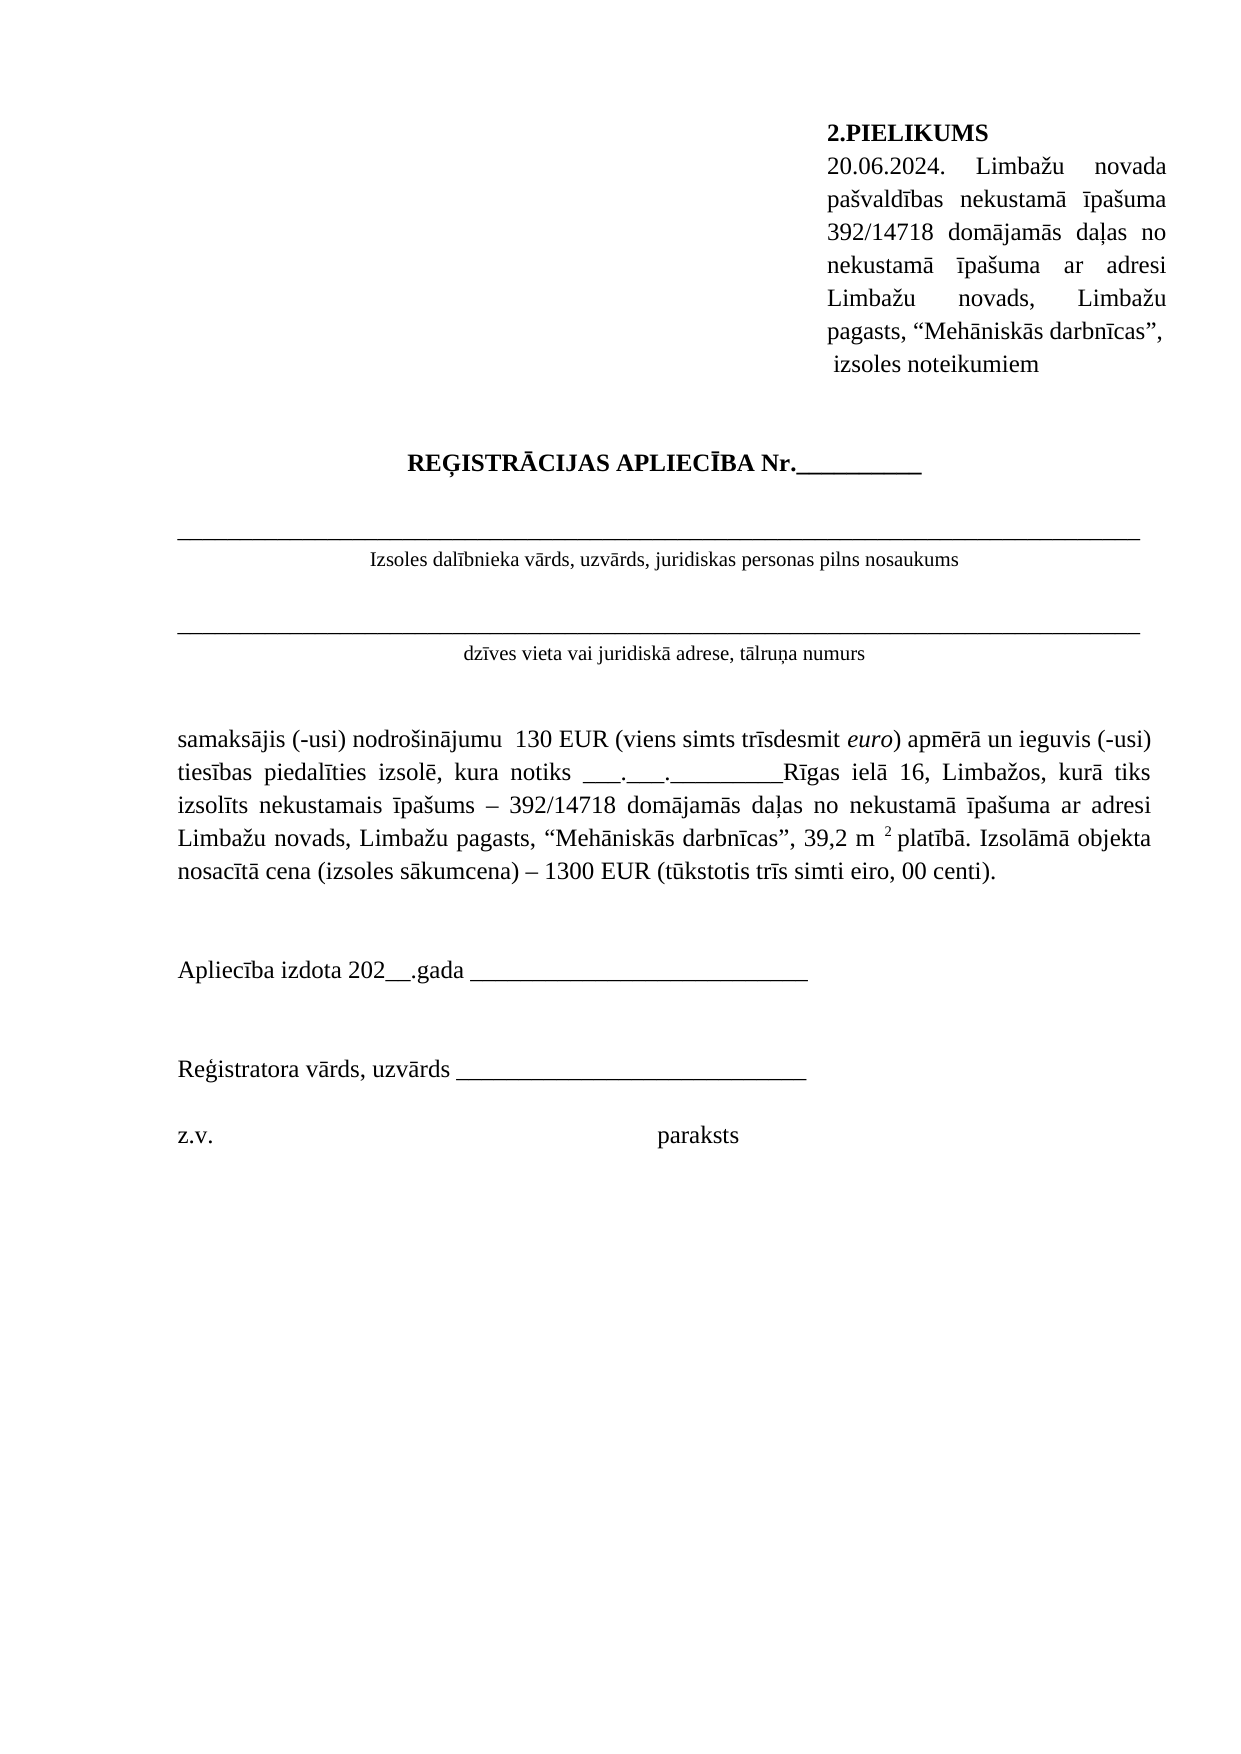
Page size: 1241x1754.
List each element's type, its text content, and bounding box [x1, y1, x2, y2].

text Reģistratora vārds, uzvārds ____________________________ [177, 1054, 1152, 1083]
text _____________________________________________________________________________ [177, 514, 1152, 543]
text z.v. paraksts [177, 1120, 1152, 1149]
text _____________________________________________________________________________ [177, 608, 1152, 637]
text 2.pielikums [827, 118, 1166, 147]
text dzīves vieta vai juridiskā adrese, tālruņa numurs [177, 641, 1152, 665]
text Apliecība izdota 202__.gada ___________________________ [177, 955, 1152, 984]
text samaksājis (-usi) nodrošinājumu 130 EUR (viens simts trīsdesmit euro) apmērā un ieguvis (-usi) tiesības piedalīties izsolē, kura notiks ___.___._________Rīgas ielā 16, Limbažos, kurā tiks izsolīts nekustamais īpašums – 392/14718 domājamās daļas no nekustamā īpašuma ar adresi Limbažu novads, Limbažu pagasts, “Mehāniskās darbnīcas”, 39,2 m 2 platībā. Izsolāmā objekta nosacītā cena (izsoles sākumcena) – 1300 EUR (tūkstotis trīs simti eiro, 00 centi). [177, 724, 1152, 885]
text izsoles noteikumiem [827, 349, 1166, 378]
text 20.06.2024. Limbažu novada pašvaldības nekustamā īpašuma 392/14718 domājamās daļas no nekustamā īpašuma ar adresi Limbažu novads, Limbažu pagasts, “Mehāniskās darbnīcas”, [827, 151, 1166, 345]
text Izsoles dalībnieka vārds, uzvārds, juridiskas personas pilns nosaukums [177, 547, 1152, 571]
text REĢISTRĀCIJAS APLIECĪBA Nr.__________ [177, 448, 1152, 477]
